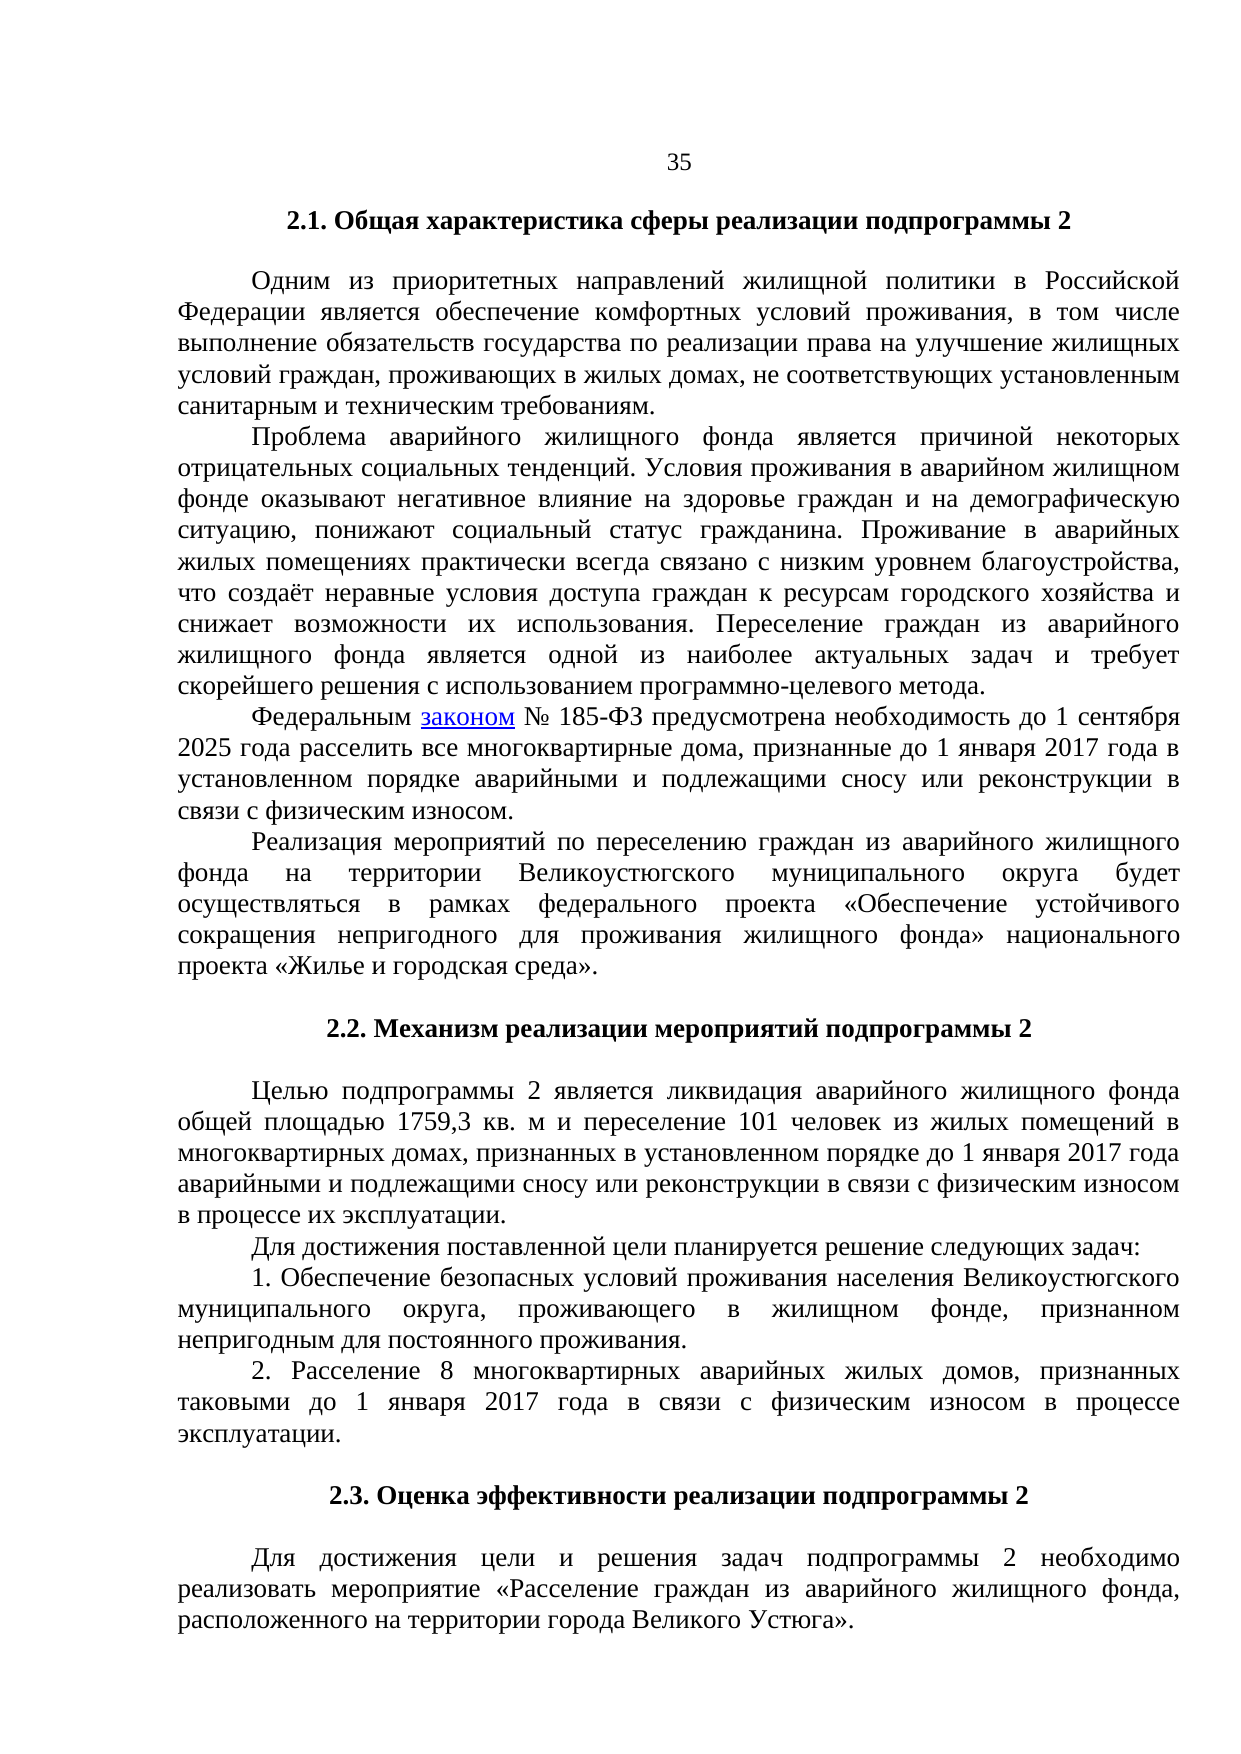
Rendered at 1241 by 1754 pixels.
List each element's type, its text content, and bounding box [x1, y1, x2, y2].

text Для достижения цели и решения задач подпрограммы 2 необходимо реализовать мероприятие «Расселение граждан из аварийного жилищного фонда, расположенного на территории города Великого Устюга». [177, 1541, 1181, 1635]
text 35 [177, 147, 1181, 176]
text Федеральным законом № 185-ФЗ предусмотрена необходимость до 1 сентября 2025 года расселить все многоквартирные дома, признанные до 1 января 2017 года в установленном порядке аварийными и подлежащими сносу или реконструкции в связи с физическим износом. [177, 700, 1181, 825]
text Для достижения поставленной цели планируется решение следующих задач: [177, 1230, 1181, 1261]
text Реализация мероприятий по переселению граждан из аварийного жилищного фонда на территории Великоустюгского муниципального округа будет осуществляться в рамках федерального проекта «Обеспечение устойчивого сокращения непригодного для проживания жилищного фонда» национального проекта «Жилье и городская среда». [177, 825, 1181, 981]
text Одним из приоритетных направлений жилищной политики в Российской Федерации является обеспечение комфортных условий проживания, в том числе выполнение обязательств государства по реализации права на улучшение жилищных условий граждан, проживающих в жилых домах, не соответствующих установленным санитарным и техническим требованиям. [177, 264, 1181, 420]
text Целью подпрограммы 2 является ликвидация аварийного жилищного фонда общей площадью 1759,3 кв. м и переселение 101 человек из жилых помещений в многоквартирных домах, признанных в установленном порядке до 1 января 2017 года аварийными и подлежащими сносу или реконструкции в связи с физическим износом в процессе их эксплуатации. [177, 1074, 1181, 1230]
text 2.2. Механизм реализации мероприятий подпрограммы 2 [177, 1012, 1181, 1043]
text Проблема аварийного жилищного фонда является причиной некоторых отрицательных социальных тенденций. Условия проживания в аварийном жилищном фонде оказывают негативное влияние на здоровье граждан и на демографическую ситуацию, понижают социальный статус гражданина. Проживание в аварийных жилых помещениях практически всегда связано с низким уровнем благоустройства, что создаёт неравные условия доступа граждан к ресурсам городского хозяйства и снижает возможности их использования. Переселение граждан из аварийного жилищного фонда является одной из наиболее актуальных задач и требует скорейшего решения с использованием программно-целевого метода. [177, 420, 1181, 700]
text 1. Обеспечение безопасных условий проживания населения Великоустюгского муниципального округа, проживающего в жилищном фонде, признанном непригодным для постоянного проживания. [177, 1261, 1181, 1354]
text 2. Расселение 8 многоквартирных аварийных жилых домов, признанных таковыми до 1 января 2017 года в связи с физическим износом в процессе эксплуатации. [177, 1354, 1181, 1448]
text 2.1. Общая характеристика сферы реализации подпрограммы 2 [177, 204, 1181, 236]
text 2.3. Оценка эффективности реализации подпрограммы 2 [177, 1479, 1181, 1510]
